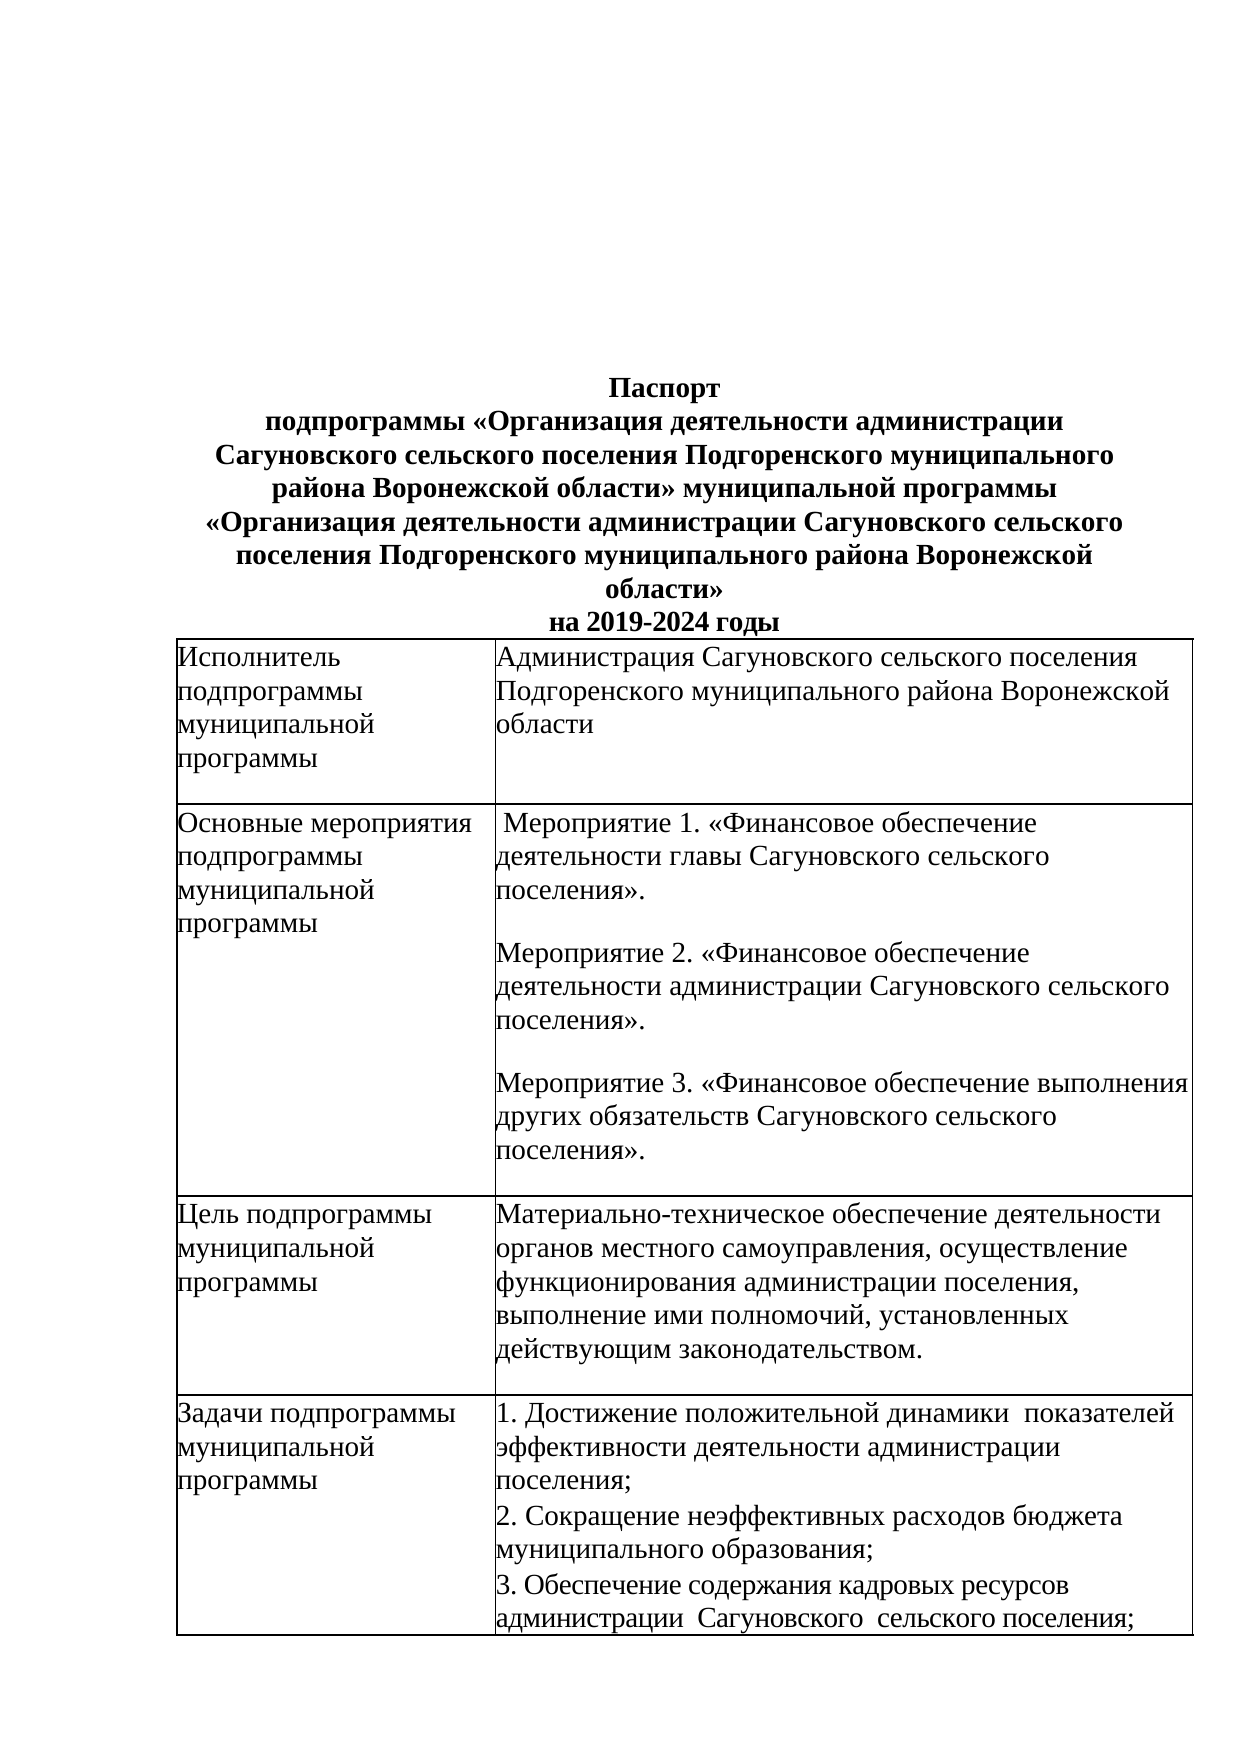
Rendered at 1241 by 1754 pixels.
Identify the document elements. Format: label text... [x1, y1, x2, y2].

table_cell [178, 1396, 495, 1634]
text подпрограммы «Организация деятельности администрации Сагуновского сельского поселения Подгоренского муниципального района Воронежской области» муниципальной программы «Организация деятельности администрации Сагуновского сельского поселения Подгоренского муниципального района Воронежской области» [177, 403, 1152, 604]
table_header Исполнитель подпрограммы муниципальной программы [178, 640, 495, 803]
text на 2019-2024 годы [177, 604, 1152, 638]
table_header Администрация Сагуновского сельского поселения Подгоренского муниципального района Воронежской области [496, 640, 1192, 803]
table_cell Мероприятие 1. «Финансовое обеспечение деятельности главы Сагуновского сельского поселения». Мероприятие 2. «Финансовое обеспечение деятельности администрации Сагуновского сельского поселения». Мероприятие 3. «Финансовое обеспечение выполнения других обязательств Сагуновского сельского поселения». [496, 805, 1192, 1195]
text Паспорт [177, 370, 1152, 403]
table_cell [496, 1396, 1192, 1498]
table_cell Основные мероприятия подпрограммы муниципальной программы [178, 805, 495, 1195]
table_cell Цель подпрограммы муниципальной программы [178, 1197, 495, 1394]
table_cell Материально-техническое обеспечение деятельности органов местного самоуправления, осуществление функционирования администрации поселения, выполнение ими полномочий, установленных действующим законодательством. [496, 1197, 1192, 1394]
